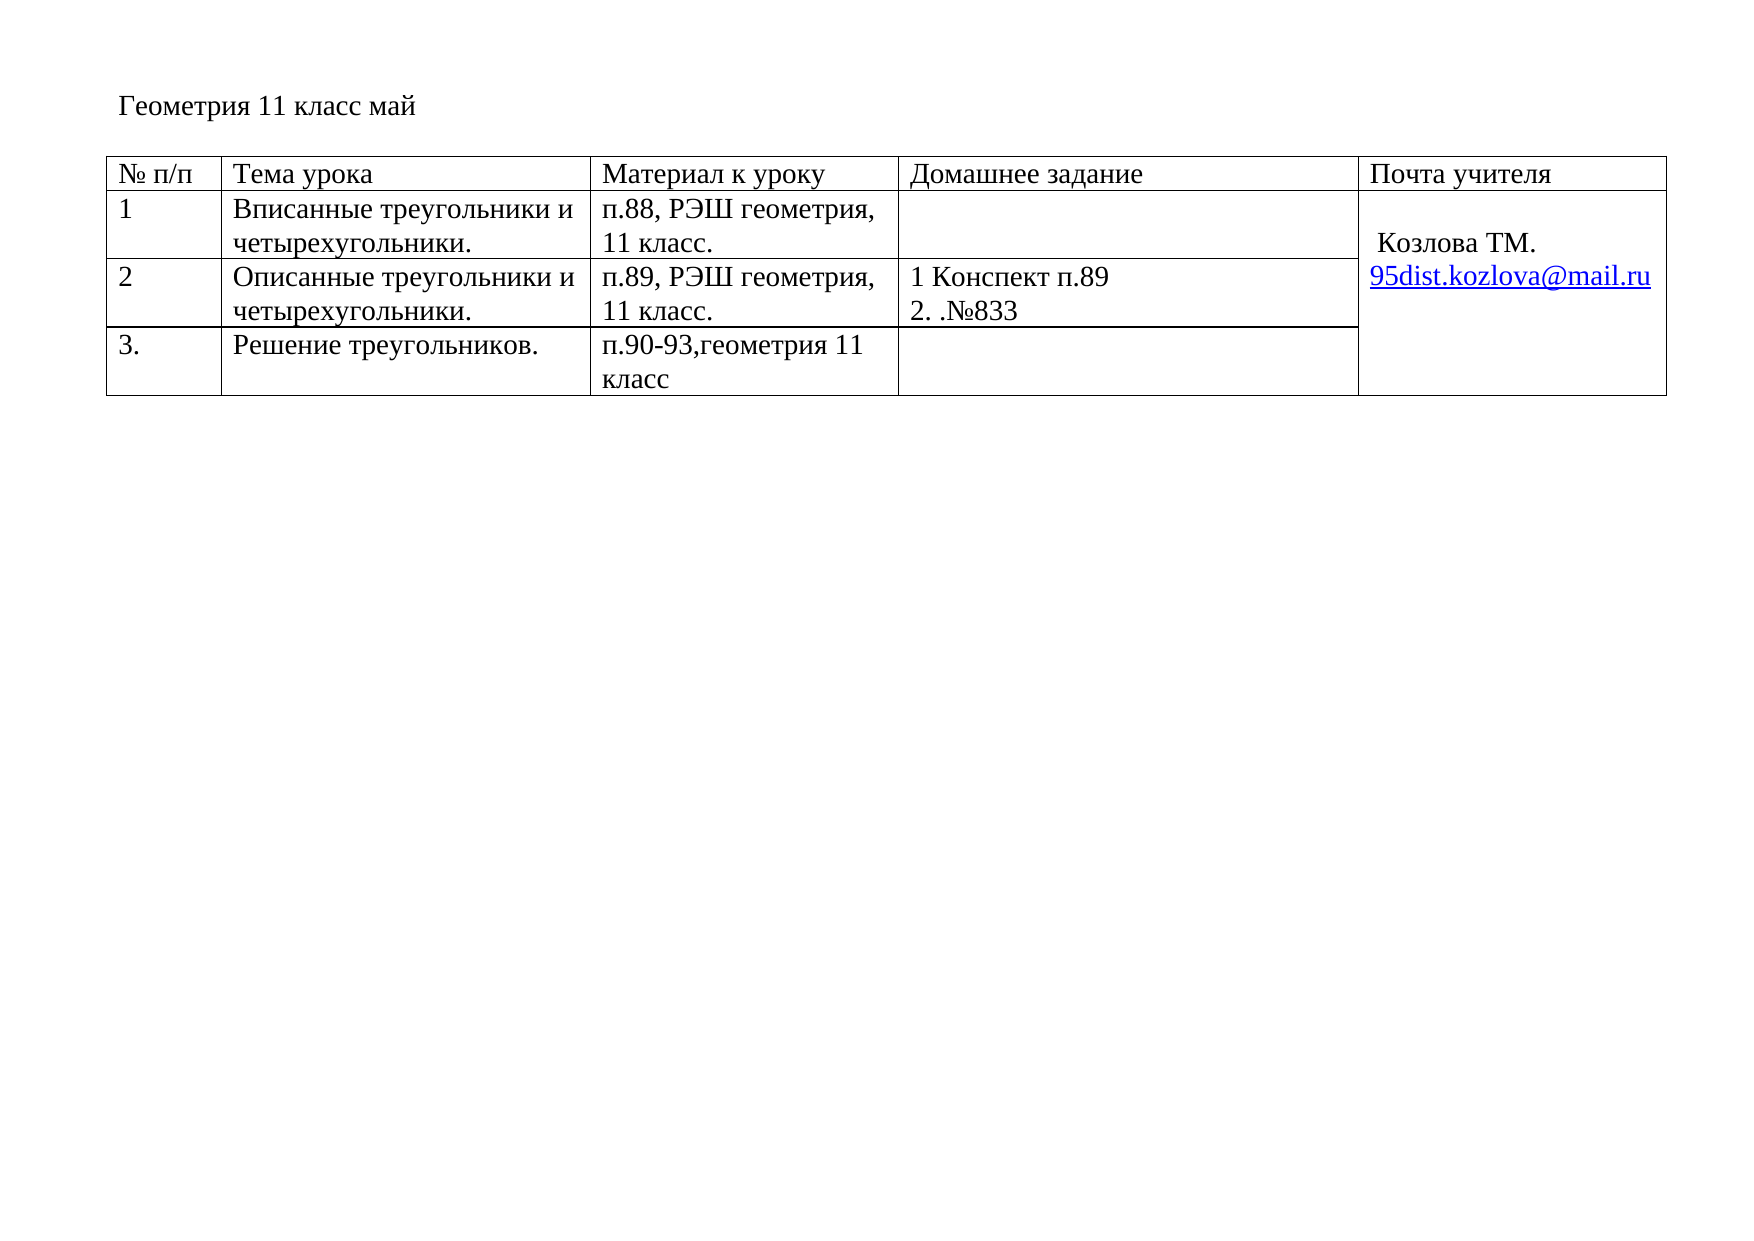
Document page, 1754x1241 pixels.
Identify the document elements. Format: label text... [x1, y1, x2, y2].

table_cell [899, 328, 1358, 394]
table_header Тема урока [222, 157, 590, 190]
table_header Почта учителя [1359, 157, 1666, 190]
table_cell Решение треугольников. [222, 328, 590, 394]
table_cell п.90-93,геометрия 11 класс [591, 328, 898, 394]
table_header Домашнее задание [899, 157, 1358, 190]
table_cell Описанные треугольники и четырехугольники. [222, 259, 590, 326]
table_cell 2 [107, 259, 221, 326]
table_header Материал к уроку [591, 157, 898, 190]
table_cell [899, 191, 1358, 258]
table_header № п/п [107, 157, 221, 190]
text Геометрия 11 класс май [118, 88, 1636, 122]
table_cell п.88, РЭШ геометрия, 11 класс. [591, 191, 898, 258]
table_cell 3. [107, 328, 221, 394]
table_cell 1 [107, 191, 221, 258]
table_cell Вписанные треугольники и четырехугольники. [222, 191, 590, 258]
table_cell п.89, РЭШ геометрия, 11 класс. [591, 259, 898, 326]
table_cell 1 Конспект п.89 2. .№833 [899, 259, 1358, 326]
table_cell Козлова ТМ. 95dist.kozlova@mail.ru [1359, 191, 1666, 394]
